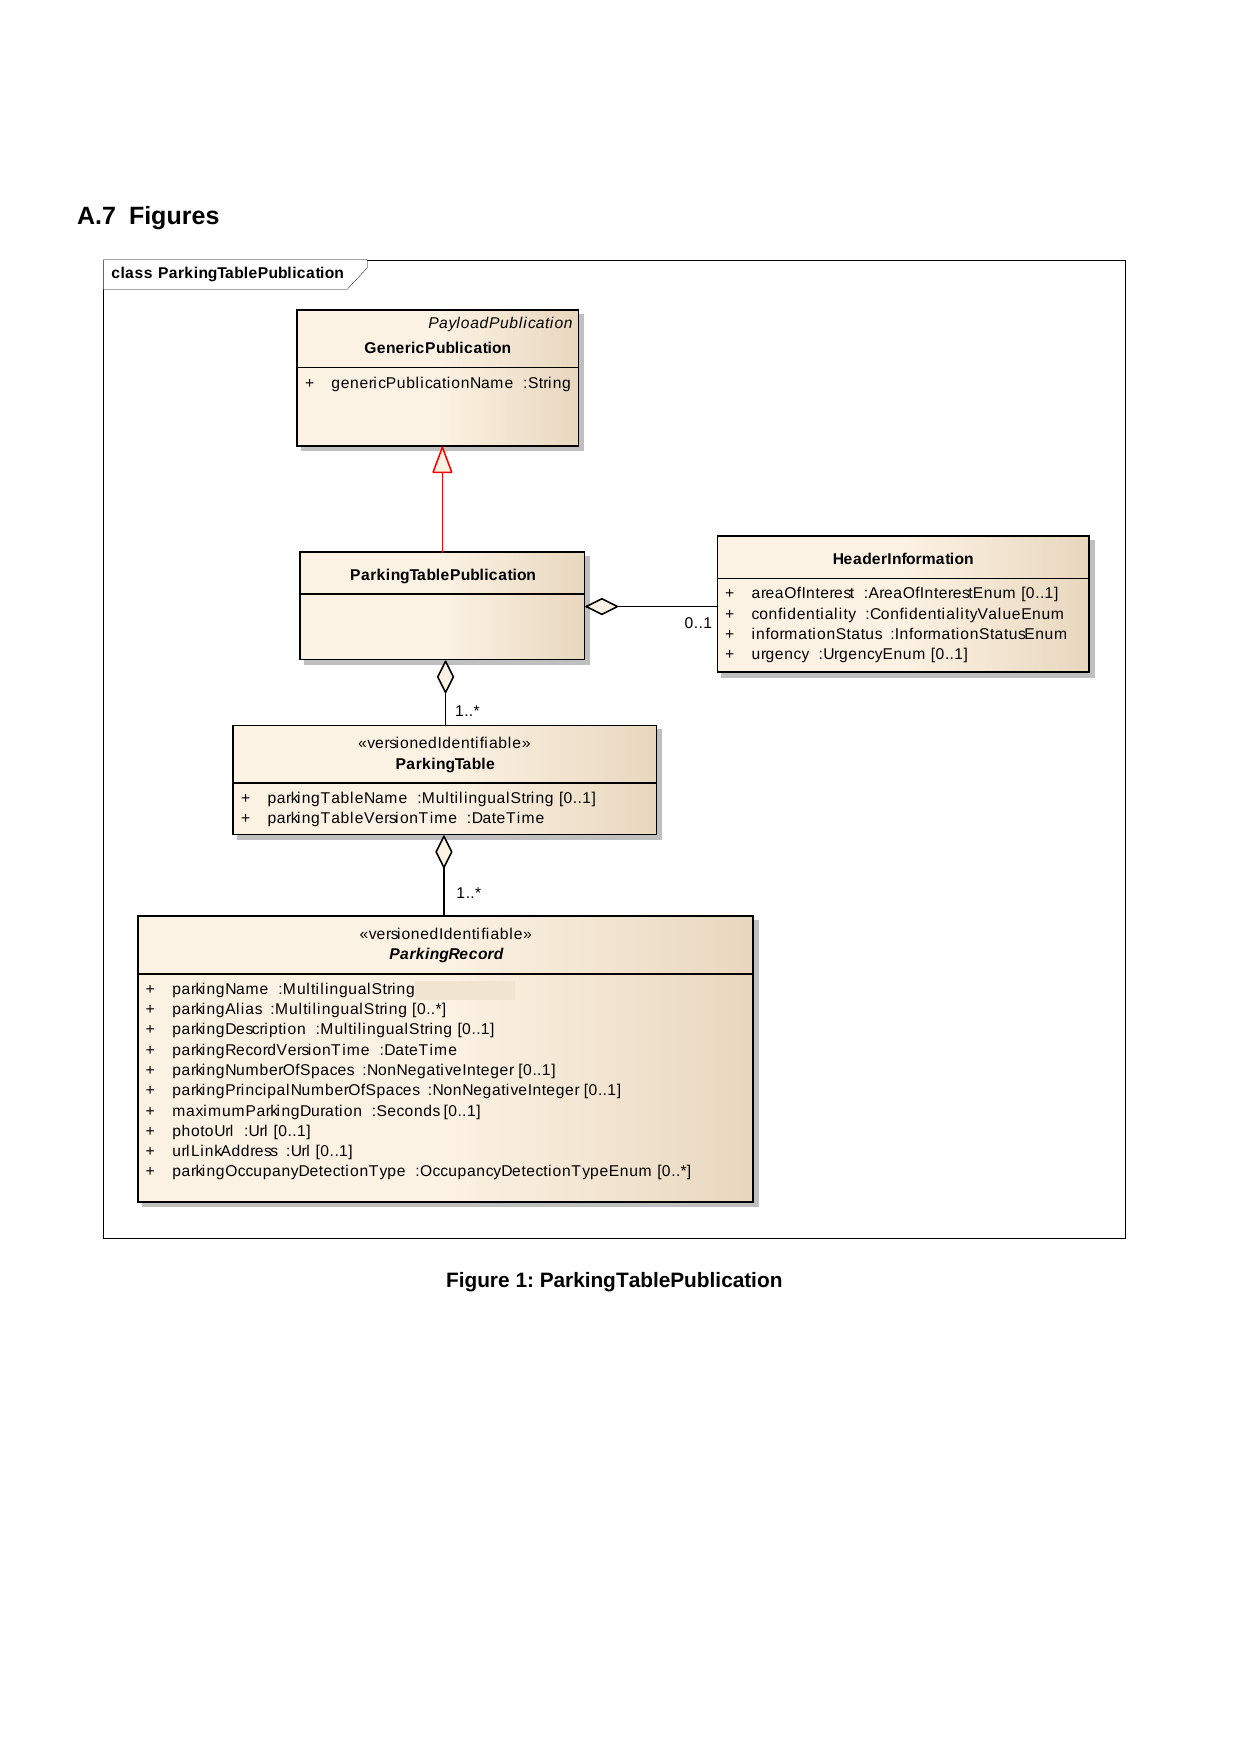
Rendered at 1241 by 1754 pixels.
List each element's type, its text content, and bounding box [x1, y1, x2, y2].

list Figures [77, 202, 1152, 230]
text Figure 1: ParkingTablePublication [77, 1267, 1152, 1291]
